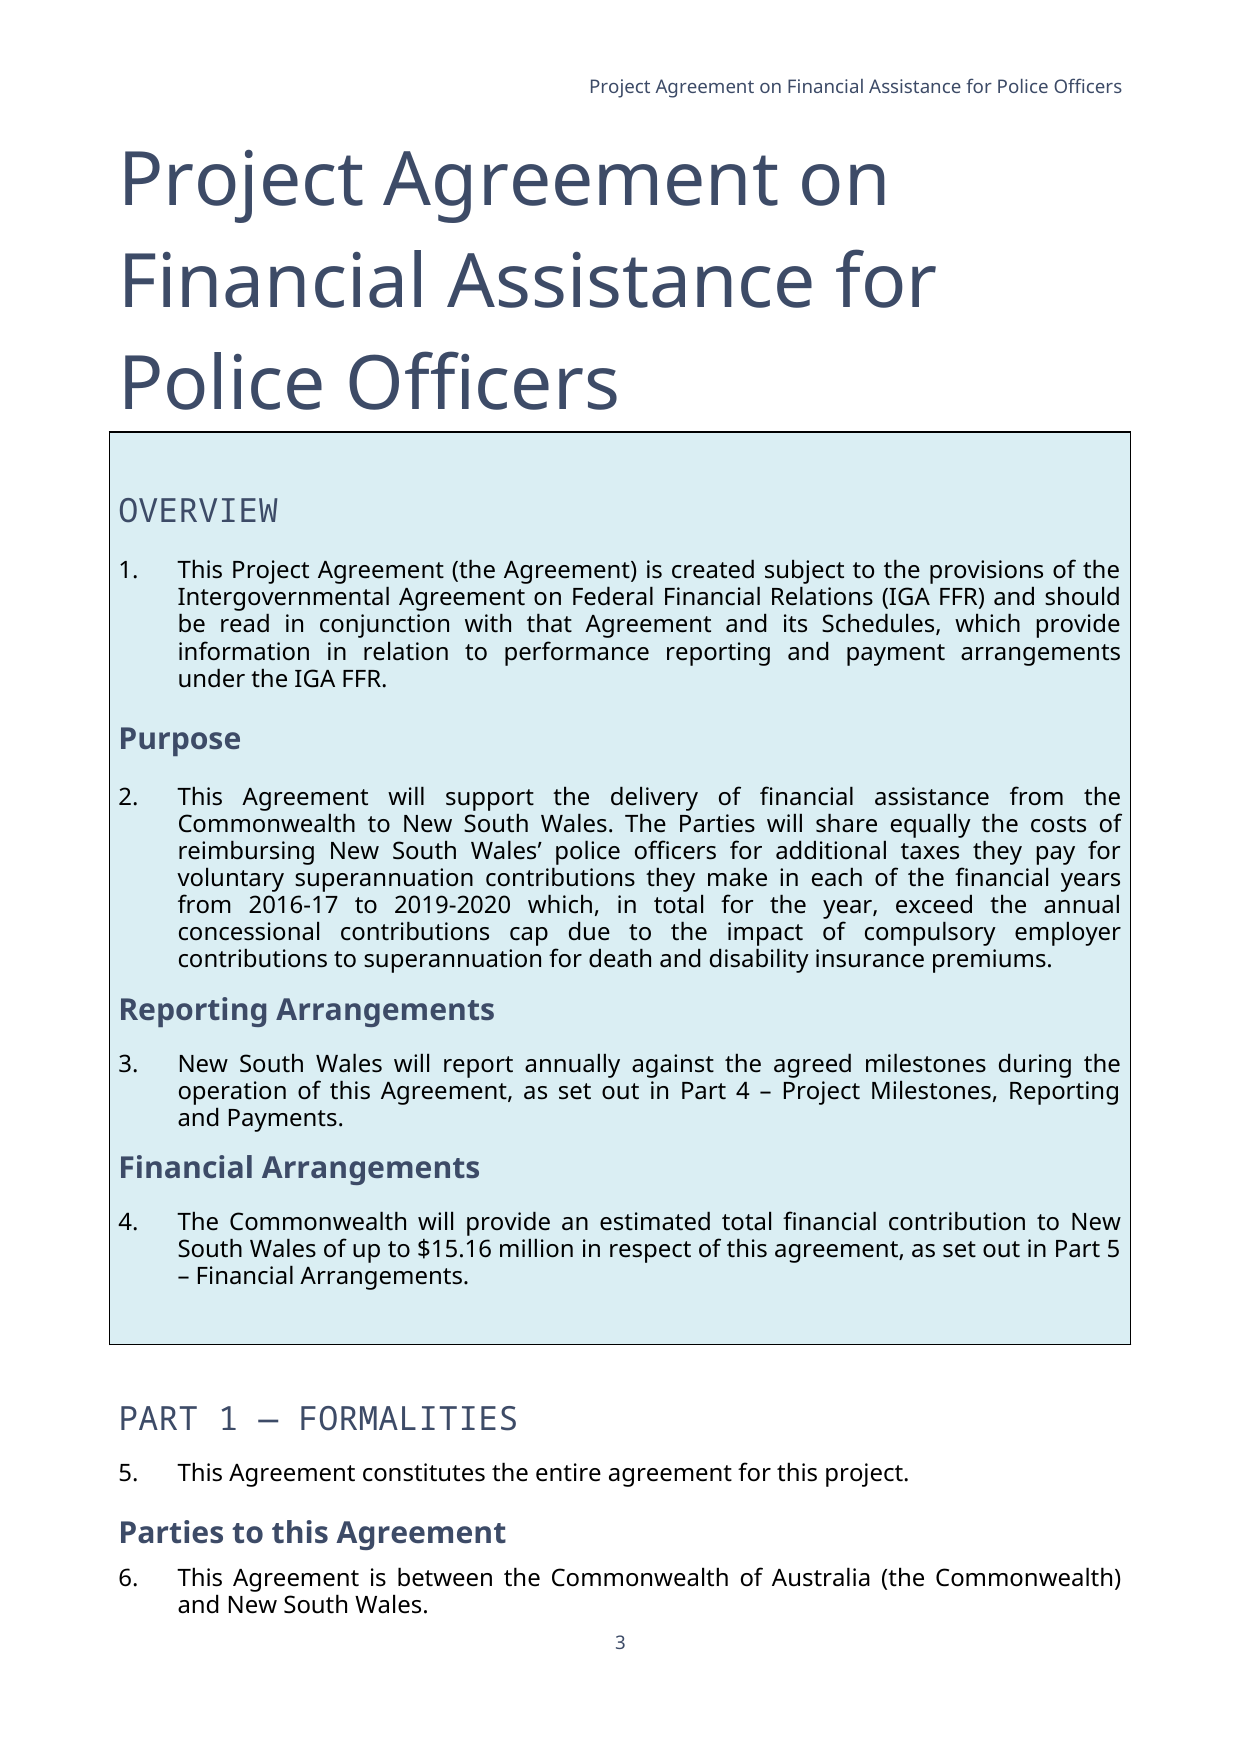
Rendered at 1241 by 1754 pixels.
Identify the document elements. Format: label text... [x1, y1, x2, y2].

list This Project Agreement (the Agreement) is created subject to the provisions of the Intergovernmental Agreement on Federal Financial Relations (IGA FFR) and should be read in conjunction with that Agreement and its Schedules, which provide information in relation to performance reporting and payment arrangements under the IGA FFR. [110, 554, 1130, 692]
list The Commonwealth will provide an estimated total financial contribution to New South Wales of up to $15.16 million in respect of this agreement, as set out in Part 5 – Financial Arrangements. [110, 1206, 1130, 1290]
title Project Agreement on Financial Assistance for Police Officers [118, 125, 1122, 431]
list This Agreement will support the delivery of financial assistance from the Commonwealth to New South Wales. The Parties will share equally the costs of reimbursing New South Wales’ police officers for additional taxes they pay for voluntary superannuation contributions they make in each of the financial years from 2016-17 to 2019-2020 which, in total for the year, exceed the annual concessional contributions cap due to the impact of compulsory employer contributions to superannuation for death and disability insurance premiums. [110, 781, 1130, 973]
list Reporting Arrangements [110, 995, 1130, 1025]
list New South Wales will report annually against the agreed milestones during the operation of this Agreement, as set out in Part 4 – Project Milestones, Reporting and Payments. [110, 1047, 1130, 1132]
subtitle Part 1 — Formalities [118, 1395, 1122, 1441]
list This Agreement constitutes the entire agreement for this project. [118, 1459, 1122, 1486]
list Financial Arrangements [110, 1153, 1130, 1184]
subtitle overview [110, 483, 1130, 532]
subtitle Purpose [110, 714, 1130, 759]
list This Agreement is between the Commonwealth of Australia (the Commonwealth) and New South Wales. [118, 1565, 1122, 1619]
subtitle Parties to this Agreement [118, 1511, 1122, 1552]
